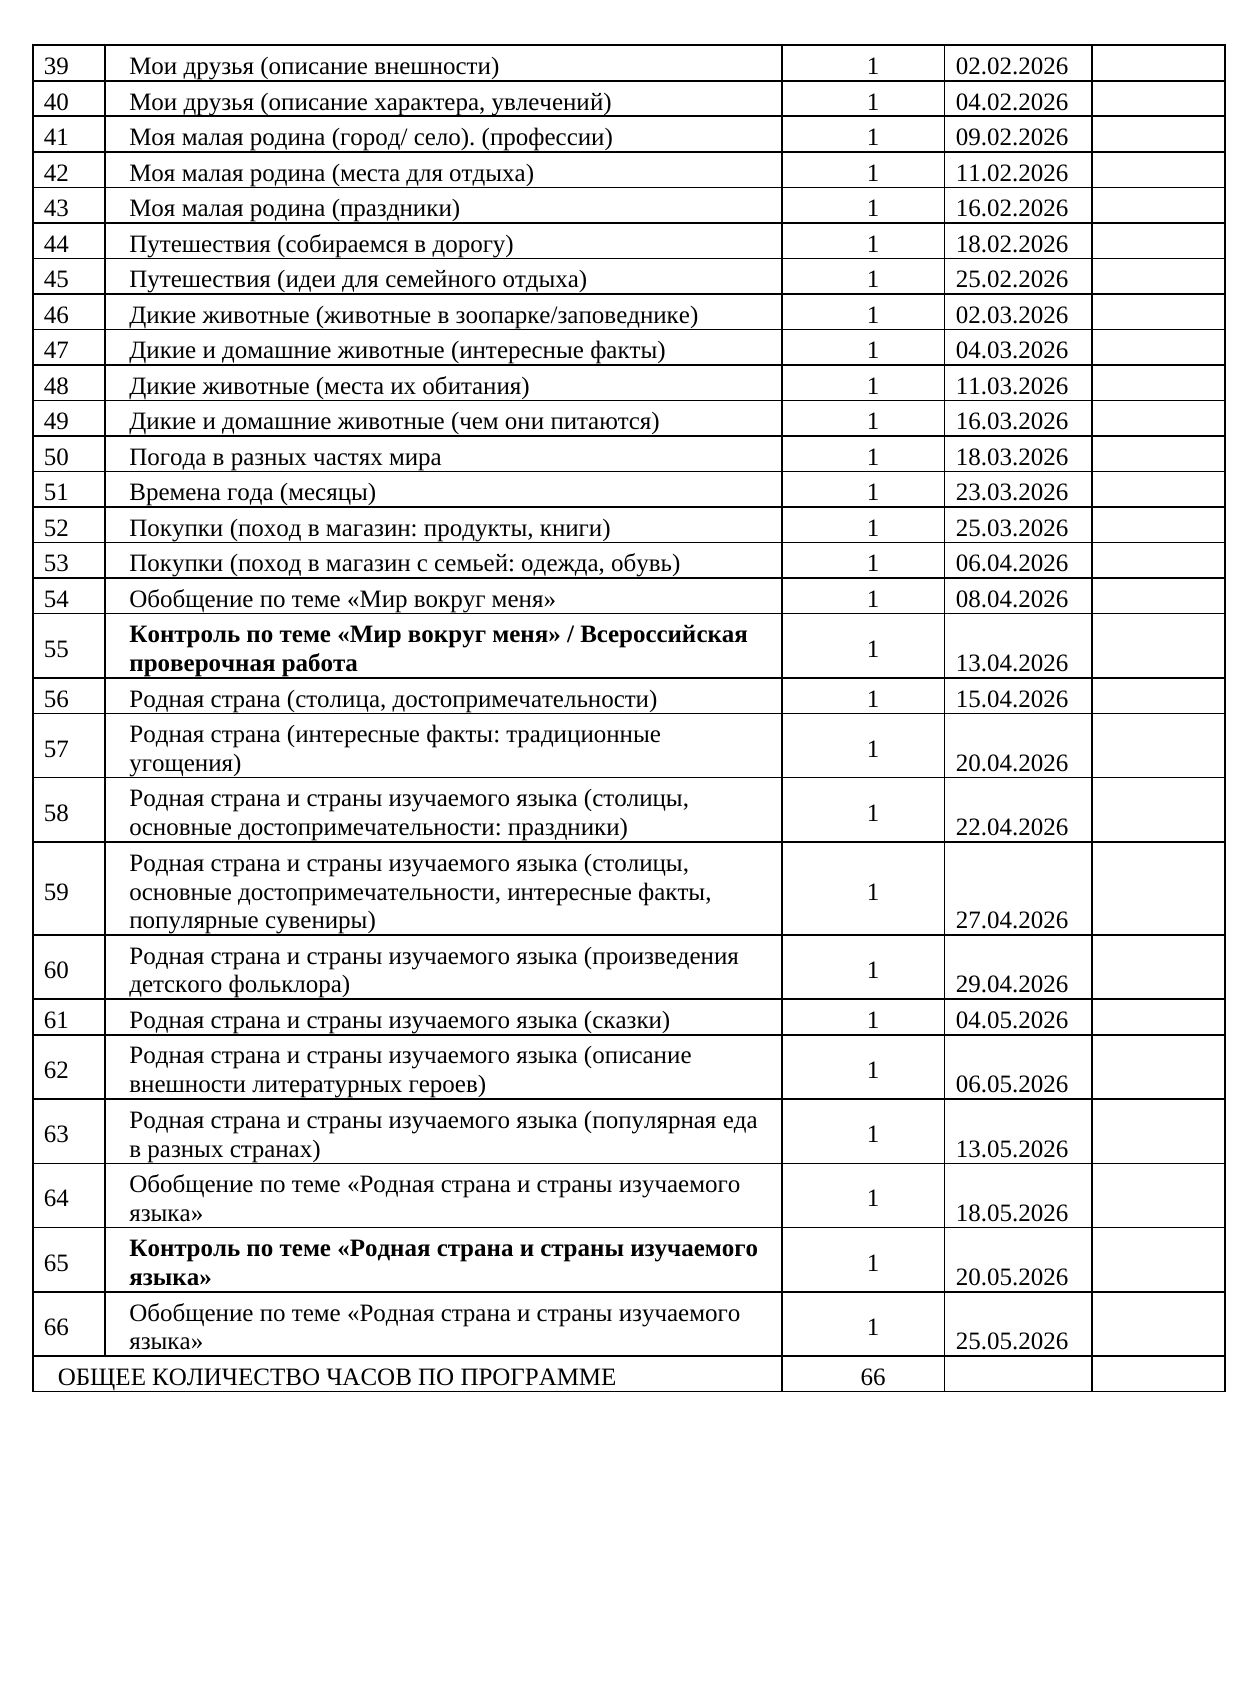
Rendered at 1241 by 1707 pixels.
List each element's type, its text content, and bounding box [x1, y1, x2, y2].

table_cell Покупки (поход в магазин с семьей: одежда, обувь) [106, 543, 781, 577]
table_cell Родная страна и страны изучаемого языка (сказки) [106, 1000, 781, 1034]
table_cell 25.02.2026 [945, 259, 1091, 293]
table_cell Покупки (поход в магазин: продукты, книги) [106, 508, 781, 542]
table_cell Дикие и домашние животные (интересные факты) [106, 330, 781, 364]
table_cell 52 [34, 508, 104, 542]
table_cell Моя малая родина (город/ село). (профессии) [106, 117, 781, 151]
table_cell Моя малая родина (праздники) [106, 188, 781, 222]
table_cell 09.02.2026 [945, 117, 1091, 151]
table_cell [1093, 295, 1224, 328]
table_cell [1093, 579, 1224, 613]
table_cell 47 [34, 330, 104, 364]
table_cell 25.03.2026 [945, 508, 1091, 542]
table_cell Родная страна и страны изучаемого языка (описание внешности литературных героев) [106, 1036, 781, 1098]
table_cell 13.05.2026 [945, 1100, 1091, 1162]
table_cell 1 [783, 472, 944, 506]
table_cell 54 [34, 579, 104, 613]
table_cell [1093, 1228, 1224, 1291]
table_cell 18.02.2026 [945, 224, 1091, 257]
table_cell Родная страна и страны изучаемого языка (популярная еда в разных странах) [106, 1100, 781, 1162]
table_cell 1 [783, 153, 944, 186]
table_cell 1 [783, 508, 944, 542]
table_cell [1093, 188, 1224, 222]
table_cell [1093, 1100, 1224, 1162]
table_cell Дикие животные (места их обитания) [106, 366, 781, 399]
table_cell 39 [34, 46, 104, 80]
table_cell Мои друзья (описание внешности) [106, 46, 781, 80]
table_cell [1093, 82, 1224, 115]
table_cell [1093, 614, 1224, 677]
table_cell [1093, 1357, 1224, 1391]
table_cell Обобщение по теме «Мир вокруг меня» [106, 579, 781, 613]
table_cell 06.04.2026 [945, 543, 1091, 577]
table_cell ОБЩЕЕ КОЛИЧЕСТВО ЧАСОВ ПО ПРОГРАММЕ [34, 1357, 781, 1391]
table_cell 41 [34, 117, 104, 151]
table_cell Дикие и домашние животные (чем они питаются) [106, 401, 781, 435]
table_cell 22.04.2026 [945, 778, 1091, 841]
table_cell 18.03.2026 [945, 437, 1091, 471]
table_cell 04.05.2026 [945, 1000, 1091, 1034]
table_cell Путешествия (собираемся в дорогу) [106, 224, 781, 257]
table_cell [1093, 224, 1224, 257]
table_cell 55 [34, 614, 104, 677]
table_cell Дикие животные (животные в зоопарке/заповеднике) [106, 295, 781, 328]
table_cell [945, 1357, 1091, 1391]
table_cell 44 [34, 224, 104, 257]
table_cell 65 [34, 1228, 104, 1291]
table_cell 1 [783, 1100, 944, 1162]
table_cell 11.02.2026 [945, 153, 1091, 186]
table_cell Родная страна (столица, достопримечательности) [106, 679, 781, 712]
table_cell Обобщение по теме «Родная страна и страны изучаемого языка» [106, 1164, 781, 1227]
table_cell [1093, 778, 1224, 841]
table_cell 27.04.2026 [945, 843, 1091, 934]
table_cell 61 [34, 1000, 104, 1034]
table_cell Путешествия (идеи для семейного отдыха) [106, 259, 781, 293]
table_cell 1 [783, 366, 944, 399]
table_cell 18.05.2026 [945, 1164, 1091, 1227]
table_cell Контроль по теме «Родная страна и страны изучаемого языка» [106, 1228, 781, 1291]
table_cell Обобщение по теме «Родная страна и страны изучаемого языка» [106, 1293, 781, 1355]
table_cell 46 [34, 295, 104, 328]
table_cell 45 [34, 259, 104, 293]
table_cell 1 [783, 46, 944, 80]
table_cell Погода в разных частях мира [106, 437, 781, 471]
table_cell [1093, 543, 1224, 577]
table_cell 04.03.2026 [945, 330, 1091, 364]
table_cell [1093, 46, 1224, 80]
table_cell 16.03.2026 [945, 401, 1091, 435]
table_cell [1093, 330, 1224, 364]
table_cell [1093, 401, 1224, 435]
table_cell Родная страна и страны изучаемого языка (произведения детского фольклора) [106, 936, 781, 998]
table_cell 49 [34, 401, 104, 435]
table_cell 57 [34, 714, 104, 777]
table_cell 1 [783, 579, 944, 613]
table_cell 29.04.2026 [945, 936, 1091, 998]
table_cell 1 [783, 1036, 944, 1098]
table_cell 13.04.2026 [945, 614, 1091, 677]
table_cell 02.02.2026 [945, 46, 1091, 80]
table_cell 1 [783, 1164, 944, 1227]
table_cell [1093, 508, 1224, 542]
table_cell [1093, 843, 1224, 934]
table_cell 15.04.2026 [945, 679, 1091, 712]
table_cell 1 [783, 437, 944, 471]
table_cell 66 [783, 1357, 944, 1391]
table_cell 56 [34, 679, 104, 712]
table_cell 06.05.2026 [945, 1036, 1091, 1098]
table_cell 08.04.2026 [945, 579, 1091, 613]
table_cell 1 [783, 679, 944, 712]
table_cell 1 [783, 614, 944, 677]
table_cell 43 [34, 188, 104, 222]
table_cell 23.03.2026 [945, 472, 1091, 506]
table_cell 53 [34, 543, 104, 577]
table_cell Времена года (месяцы) [106, 472, 781, 506]
table_cell Родная страна и страны изучаемого языка (столицы, основные достопримечательности, интересные факты, популярные сувениры) [106, 843, 781, 934]
table_cell Моя малая родина (места для отдыха) [106, 153, 781, 186]
table_cell 1 [783, 259, 944, 293]
table_cell 1 [783, 117, 944, 151]
table_cell [1093, 679, 1224, 712]
table_cell 40 [34, 82, 104, 115]
table_cell 1 [783, 224, 944, 257]
table_cell 63 [34, 1100, 104, 1162]
table_cell [1093, 714, 1224, 777]
table_cell [1093, 437, 1224, 471]
table_cell [1093, 259, 1224, 293]
table_cell 1 [783, 295, 944, 328]
table_cell 1 [783, 330, 944, 364]
table_cell Контроль по теме «Мир вокруг меня» / Всероссийская проверочная работа [106, 614, 781, 677]
table_cell 64 [34, 1164, 104, 1227]
table_cell 1 [783, 778, 944, 841]
table_cell [1093, 366, 1224, 399]
table_cell 1 [783, 82, 944, 115]
table_cell Мои друзья (описание характера, увлечений) [106, 82, 781, 115]
table_cell 1 [783, 1228, 944, 1291]
table_cell 59 [34, 843, 104, 934]
table_cell 1 [783, 843, 944, 934]
table_cell 58 [34, 778, 104, 841]
table_cell 51 [34, 472, 104, 506]
table_cell 1 [783, 1000, 944, 1034]
table_cell Родная страна и страны изучаемого языка (столицы, основные достопримечательности: праздники) [106, 778, 781, 841]
table_cell 1 [783, 936, 944, 998]
table_cell 20.05.2026 [945, 1228, 1091, 1291]
table_cell 20.04.2026 [945, 714, 1091, 777]
table_cell 25.05.2026 [945, 1293, 1091, 1355]
table_cell [1093, 1164, 1224, 1227]
table_cell [1093, 1293, 1224, 1355]
table_cell 04.02.2026 [945, 82, 1091, 115]
table_cell 48 [34, 366, 104, 399]
table_cell 50 [34, 437, 104, 471]
table_cell [1093, 1036, 1224, 1098]
table_cell [1093, 1000, 1224, 1034]
table_cell 11.03.2026 [945, 366, 1091, 399]
table_cell 16.02.2026 [945, 188, 1091, 222]
table_cell 66 [34, 1293, 104, 1355]
table_cell 1 [783, 543, 944, 577]
table_cell [1093, 472, 1224, 506]
table_cell 62 [34, 1036, 104, 1098]
table_cell [1093, 153, 1224, 186]
table_cell 42 [34, 153, 104, 186]
table_cell [1093, 117, 1224, 151]
table_cell [1093, 936, 1224, 998]
table_cell Родная страна (интересные факты: традиционные угощения) [106, 714, 781, 777]
table_cell 60 [34, 936, 104, 998]
table_cell 1 [783, 188, 944, 222]
table_cell 02.03.2026 [945, 295, 1091, 328]
table_cell 1 [783, 714, 944, 777]
table_cell 1 [783, 1293, 944, 1355]
table_cell 1 [783, 401, 944, 435]
